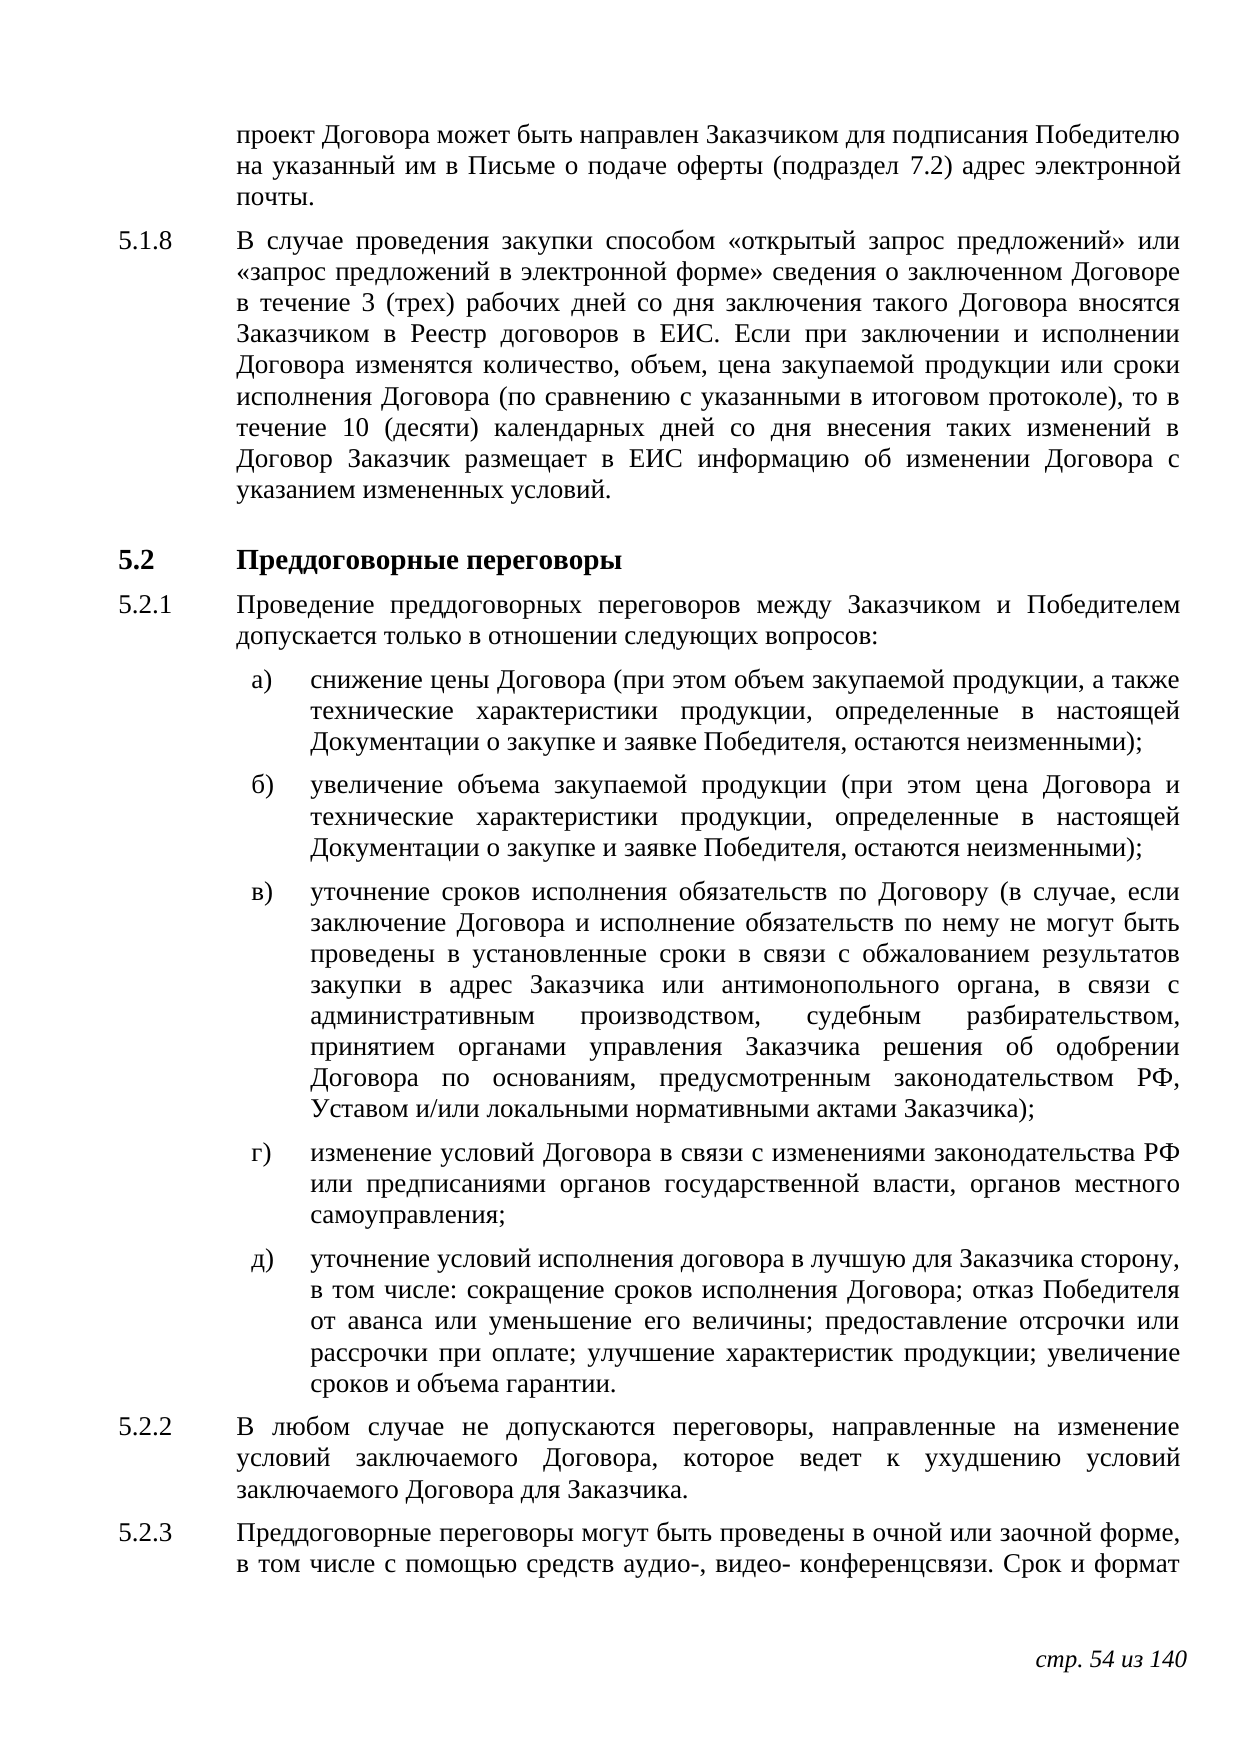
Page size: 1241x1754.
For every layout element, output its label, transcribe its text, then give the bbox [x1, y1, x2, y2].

text уточнение сроков исполнения обязательств по Договору (в случае, если заключение Договора и исполнение обязательств по нему не могут быть проведены в установленные сроки в связи с обжалованием результатов закупки в адрес Заказчика или антимонопольного органа, в связи с административным производством, судебным разбирательством, принятием органами управления Заказчика решения об одобрении Договора по основаниям, предусмотренным законодательством РФ, Уставом и/или локальными нормативными актами Заказчика); [251, 874, 1181, 1124]
text В любом случае не допускаются переговоры, направленные на изменение условий заключаемого Договора, которое ведет к ухудшению условий заключаемого Договора для Заказчика. [118, 1410, 1181, 1504]
text снижение цены Договора (при этом объем закупаемой продукции, а также технические характеристики продукции, определенные в настоящей Документации о закупке и заявке Победителя, остаются неизменными); [251, 663, 1181, 756]
text изменение условий Договора в связи с изменениями законодательства РФ или предписаниями органов государственной власти, органов местного самоуправления; [251, 1136, 1181, 1230]
text Проведение преддоговорных переговоров между Заказчиком и Победителем допускается только в отношении следующих вопросов: [118, 588, 1181, 650]
text В случае проведения закупки способом «открытый запрос предложений» или «запрос предложений в электронной форме» сведения о заключенном Договоре в течение 3 (трех) рабочих дней со дня заключения такого Договора вносятся Заказчиком в Реестр договоров в ЕИС. Если при заключении и исполнении Договора изменятся количество, объем, цена закупаемой продукции или сроки исполнения Договора (по сравнению с указанными в итоговом протоколе), то в течение 10 (десяти) календарных дней со дня внесения таких изменений в Договор Заказчик размещает в ЕИС информацию об изменении Договора с указанием измененных условий. [118, 224, 1181, 504]
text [118, 1516, 1181, 1579]
subtitle Преддоговорные переговоры [118, 542, 1181, 575]
text уточнение условий исполнения договора в лучшую для Заказчика сторону, в том числе: сокращение сроков исполнения Договора; отказ Победителя от аванса или уменьшение его величины; предоставление отсрочки или рассрочки при оплате; улучшение характеристик продукции; увеличение сроков и объема гарантии. [251, 1242, 1181, 1398]
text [118, 118, 1181, 212]
text увеличение объема закупаемой продукции (при этом цена Договора и технические характеристики продукции, определенные в настоящей Документации о закупке и заявке Победителя, остаются неизменными); [251, 769, 1181, 862]
